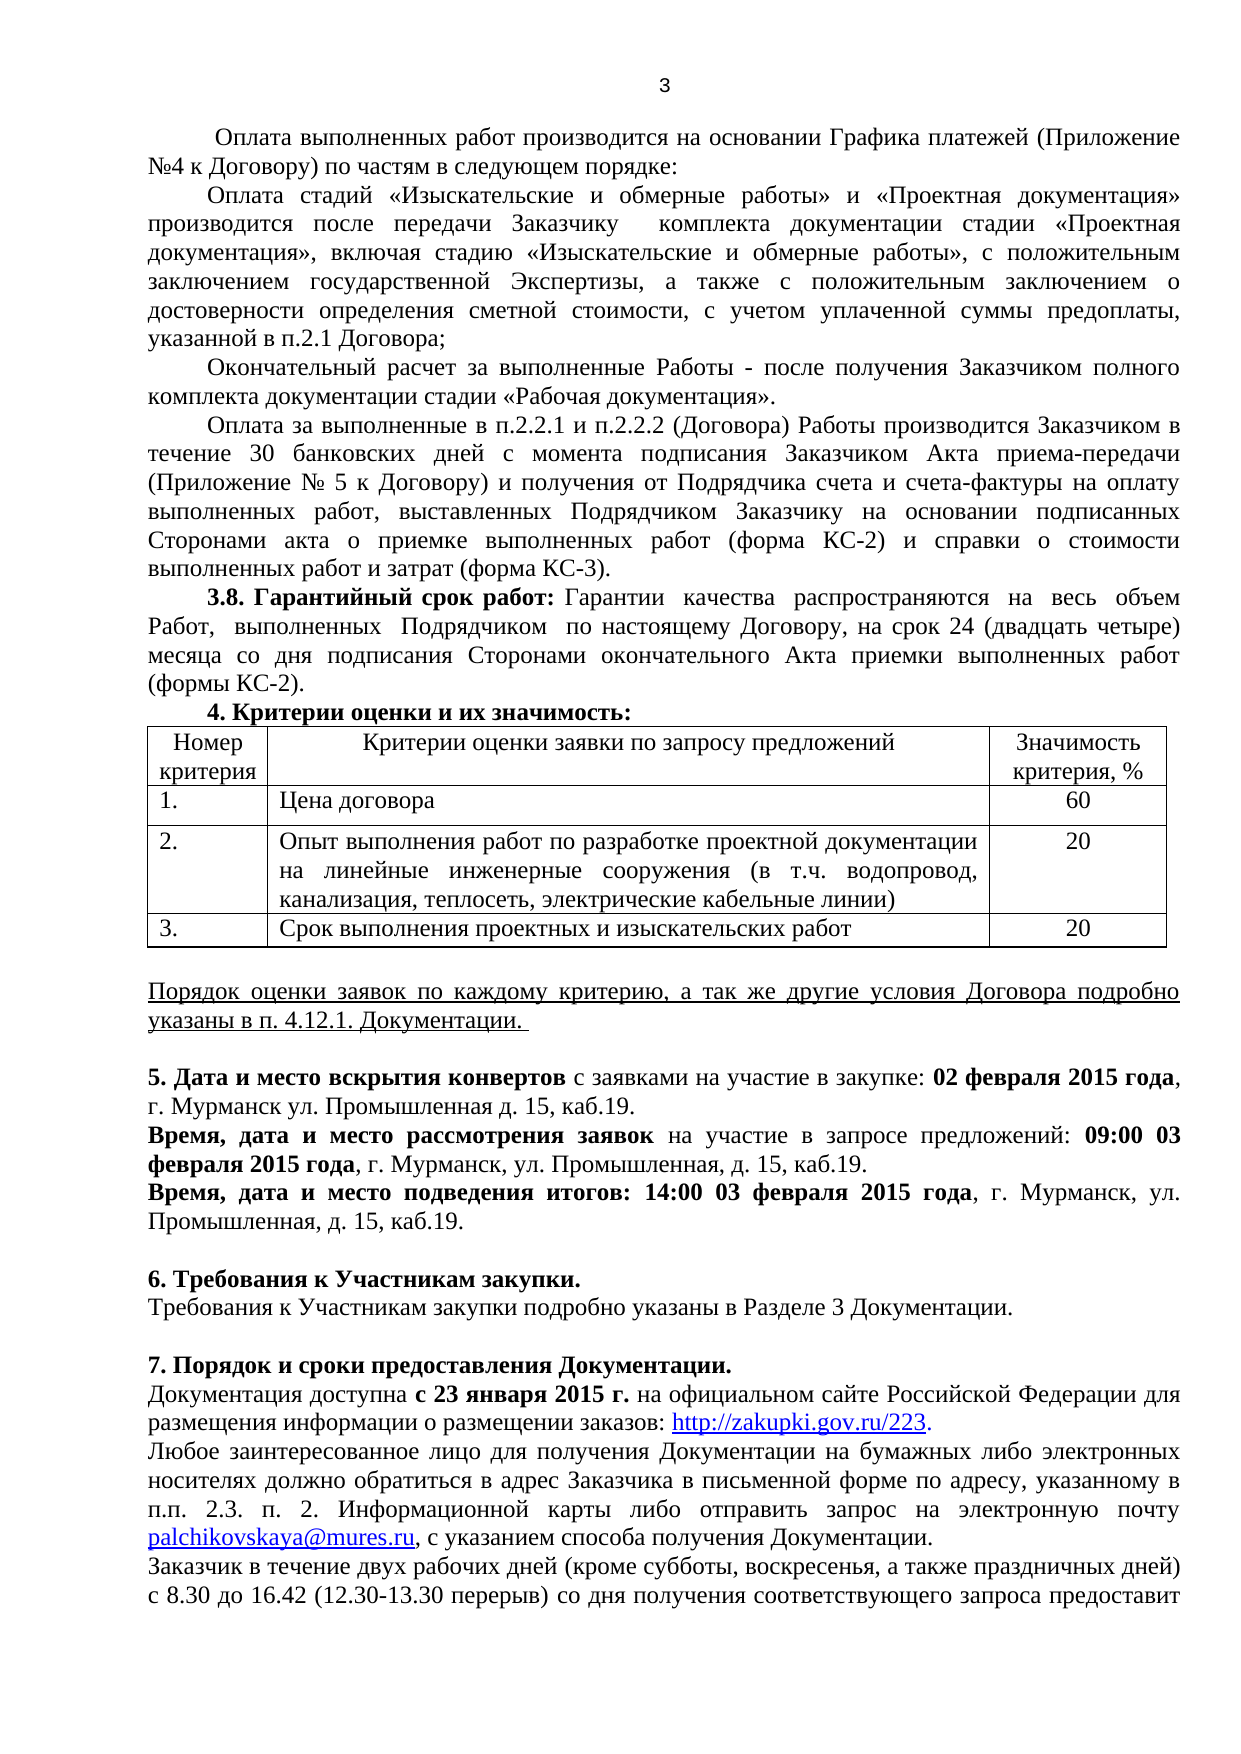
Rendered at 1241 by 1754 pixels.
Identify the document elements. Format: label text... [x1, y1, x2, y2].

text 7. Порядок и сроки предоставления Документации. [148, 1350, 1181, 1379]
table_header Критерии оценки заявки по запросу предложений [268, 727, 989, 784]
table_header Номер критерия [148, 727, 267, 784]
text Документация доступна с 23 января 2015 г. на официальном сайте Российской Федерации для размещения информации о размещении заказов: http://zakupki.gov.ru/223. [148, 1379, 1181, 1436]
text 4. Критерии оценки и их значимость: [148, 697, 1181, 726]
text Требования к Участникам закупки подробно указаны в Разделе 3 Документации. [148, 1292, 1181, 1321]
text Любое заинтересованное лицо для получения Документации на бумажных либо электронных носителях должно обратиться в адрес Заказчика в письменной форме по адресу, указанному в п.п. 2.3. п. 2. Информационной карты либо отправить запрос на электронную почту palchikovskaya@mures.ru, с указанием способа получения Документации. [148, 1436, 1181, 1551]
text Оплата за выполненные в п.2.2.1 и п.2.2.2 (Договора) Работы производится Заказчиком в течение 30 банковских дней с момента подписания Заказчиком Акта приема-передачи (Приложение № 5 к Договору) и получения от Подрядчика счета и счета-фактуры на оплату выполненных работ, выставленных Подрядчиком Заказчику на основании подписанных Сторонами акта о приемке выполненных работ (форма КС-2) и справки о стоимости выполненных работ и затрат (форма КС-3). [148, 410, 1181, 582]
text Оплата стадий «Изыскательские и обмерные работы» и «Проектная документация» производится после передачи Заказчику комплекта документации стадии «Проектная документация», включая стадию «Изыскательские и обмерные работы», с положительным заключением государственной Экспертизы, а также с положительным заключением о достоверности определения сметной стоимости, с учетом уплаченной суммы предоплаты, указанной в п.2.1 Договора; [148, 180, 1181, 352]
table_cell Срок выполнения проектных и изыскательских работ [268, 914, 989, 946]
table_cell 20 [990, 826, 1166, 912]
table_cell Опыт выполнения работ по разработке проектной документации на линейные инженерные сооружения (в т.ч. водопровод, канализация, теплосеть, электрические кабельные линии) [268, 826, 989, 912]
text Порядок оценки заявок по каждому критерию, а так же другие условия Договора подробно указаны в п. 4.12.1. Документации. [148, 976, 1181, 1034]
text Время, дата и место подведения итогов: 14:00 03 февраля 2015 года, г. Мурманск, ул. Промышленная, д. 15, каб.19. [148, 1177, 1181, 1235]
text 5. Дата и место вскрытия конвертов с заявками на участие в закупке: 02 февраля 2015 года, г. Мурманск ул. Промышленная д. 15, каб.19. [148, 1062, 1181, 1120]
text Оплата выполненных работ производится на основании Графика платежей (Приложение №4 к Договору) по частям в следующем порядке: [148, 122, 1181, 180]
text Время, дата и место рассмотрения заявок на участие в запросе предложений: 09:00 03 февраля 2015 года, г. Мурманск, ул. Промышленная, д. 15, каб.19. [148, 1120, 1181, 1177]
table_cell Цена договора [268, 786, 989, 825]
table_header Значимость критерия, % [990, 727, 1166, 784]
table_cell 60 [990, 786, 1166, 825]
table_cell 2. [148, 826, 267, 912]
text 3.8. Гарантийный срок работ: Гарантии качества распространяются на весь объем Работ, выполненных Подрядчиком по настоящему Договору, на срок 24 (двадцать четыре) месяца со дня подписания Сторонами окончательного Акта приемки выполненных работ (формы КС-2). [148, 582, 1181, 697]
table_cell 3. [148, 914, 267, 946]
table_cell 20 [990, 914, 1166, 946]
text Окончательный расчет за выполненные Работы - после получения Заказчиком полного комплекта документации стадии «Рабочая документация». [148, 352, 1181, 410]
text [148, 1551, 1181, 1609]
table_cell 1. [148, 786, 267, 825]
text 6. Требования к Участникам закупки. [148, 1264, 1181, 1292]
